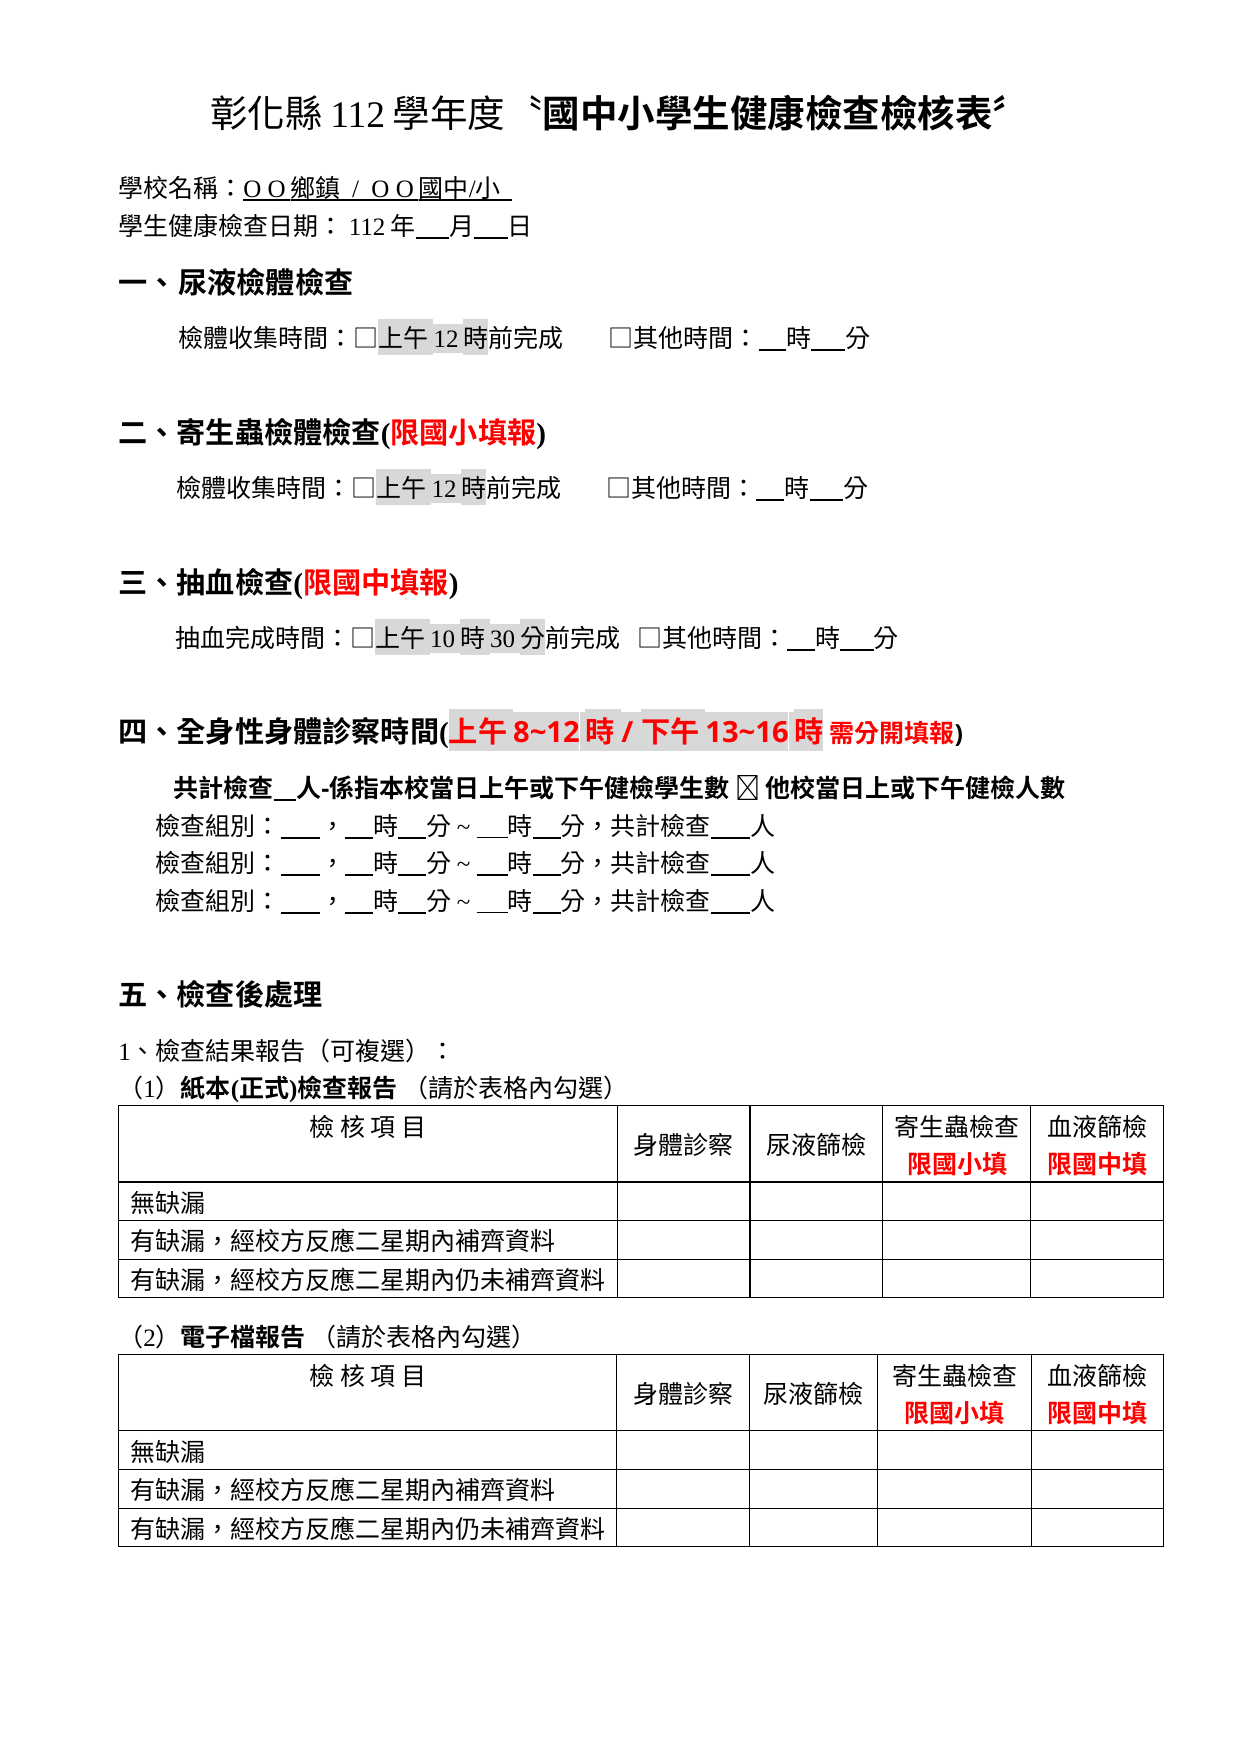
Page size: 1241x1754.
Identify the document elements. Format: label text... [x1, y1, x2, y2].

table_cell 無缺漏 [119, 1431, 616, 1469]
text （1）紙本(正式)檢查報告 （請於表格內勾選） [118, 1068, 1122, 1105]
table_cell 有缺漏，經校方反應二星期內補齊資料 [119, 1221, 617, 1258]
table_cell [618, 1221, 749, 1258]
text 檢查組別： ， 時 分 ~ 時 分，共計檢查 人 [156, 880, 1122, 918]
table_cell [617, 1431, 749, 1469]
table_cell [1031, 1260, 1163, 1297]
table_header 寄生蟲檢查 限國小填 [883, 1106, 1030, 1181]
table_cell [883, 1221, 1030, 1258]
text 1、檢查結果報告（可複選）： [118, 1030, 1122, 1068]
text （2）電子檔報告 （請於表格內勾選） [118, 1317, 1122, 1354]
table_cell [878, 1509, 1031, 1546]
table_header 身體診察 [618, 1106, 749, 1181]
table_cell [750, 1431, 877, 1469]
text 學生健康檢查日期： 112年 月 日 [118, 205, 1122, 243]
text 五、檢查後處理 [118, 955, 1122, 1030]
table_header 血液篩檢 限國中填 [1032, 1355, 1163, 1430]
table_cell [1032, 1431, 1163, 1469]
table_cell 有缺漏，經校方反應二星期內仍未補齊資料 [119, 1260, 617, 1297]
text 三、抽血檢查(限國中填報) [118, 543, 1122, 618]
table_cell [878, 1470, 1031, 1507]
table_cell [1032, 1509, 1163, 1546]
table_cell [751, 1260, 882, 1297]
table_cell 有缺漏，經校方反應二星期內補齊資料 [119, 1470, 616, 1507]
text 檢體收集時間：□上午12時前完成 □其他時間： 時 分 [118, 468, 1122, 505]
table_header 尿液篩檢 [750, 1355, 877, 1430]
text 檢體收集時間：□上午12時前完成 □其他時間： 時 分 [178, 318, 1122, 355]
table_cell [751, 1183, 882, 1220]
table_header 身體診察 [617, 1355, 749, 1430]
table_header 尿液篩檢 [751, 1106, 882, 1181]
table_cell [1031, 1183, 1163, 1220]
table_cell [618, 1260, 749, 1297]
table_cell [750, 1509, 877, 1546]
text 彰化縣112學年度〝國中小學生健康檢查檢核表〞 [118, 74, 1122, 149]
table_header 檢 核 項 目 [119, 1106, 617, 1181]
table_cell [878, 1431, 1031, 1469]
table_cell 無缺漏 [119, 1183, 617, 1220]
table_cell 有缺漏，經校方反應二星期內仍未補齊資料 [119, 1509, 616, 1546]
table_header 血液篩檢 限國中填 [1031, 1106, 1163, 1181]
text 學校名稱：O O鄉鎮 / O O國中/小 [118, 168, 1122, 205]
table_cell [751, 1221, 882, 1258]
table_cell [617, 1509, 749, 1546]
table_cell [883, 1260, 1030, 1297]
table_cell [750, 1470, 877, 1507]
table_cell [618, 1183, 749, 1220]
table_cell [1031, 1221, 1163, 1258]
text 共計檢查 人-係指本校當日上午或下午健檢學生數 他校當日上或下午健檢人數 [173, 768, 1122, 805]
table_header 寄生蟲檢查 限國小填 [878, 1355, 1031, 1430]
text 二、寄生蟲檢體檢查(限國小填報) [118, 393, 1122, 468]
text 抽血完成時間：□上午10時30分前完成 □其他時間： 時 分 [118, 618, 1122, 655]
text 檢查組別： ， 時 分 ~ 時 分，共計檢查 人 [156, 843, 1122, 880]
list 尿液檢體檢查 [118, 243, 1122, 318]
table_cell [617, 1470, 749, 1507]
text 四、全身性身體診察時間(上午8~12時 / 下午13~16時 需分開填報) [118, 693, 1122, 768]
table_cell [883, 1183, 1030, 1220]
table_cell [1032, 1470, 1163, 1507]
table_header 檢 核 項 目 [119, 1355, 616, 1430]
text 檢查組別： ， 時 分 ~ 時 分，共計檢查 人 [156, 805, 1122, 843]
